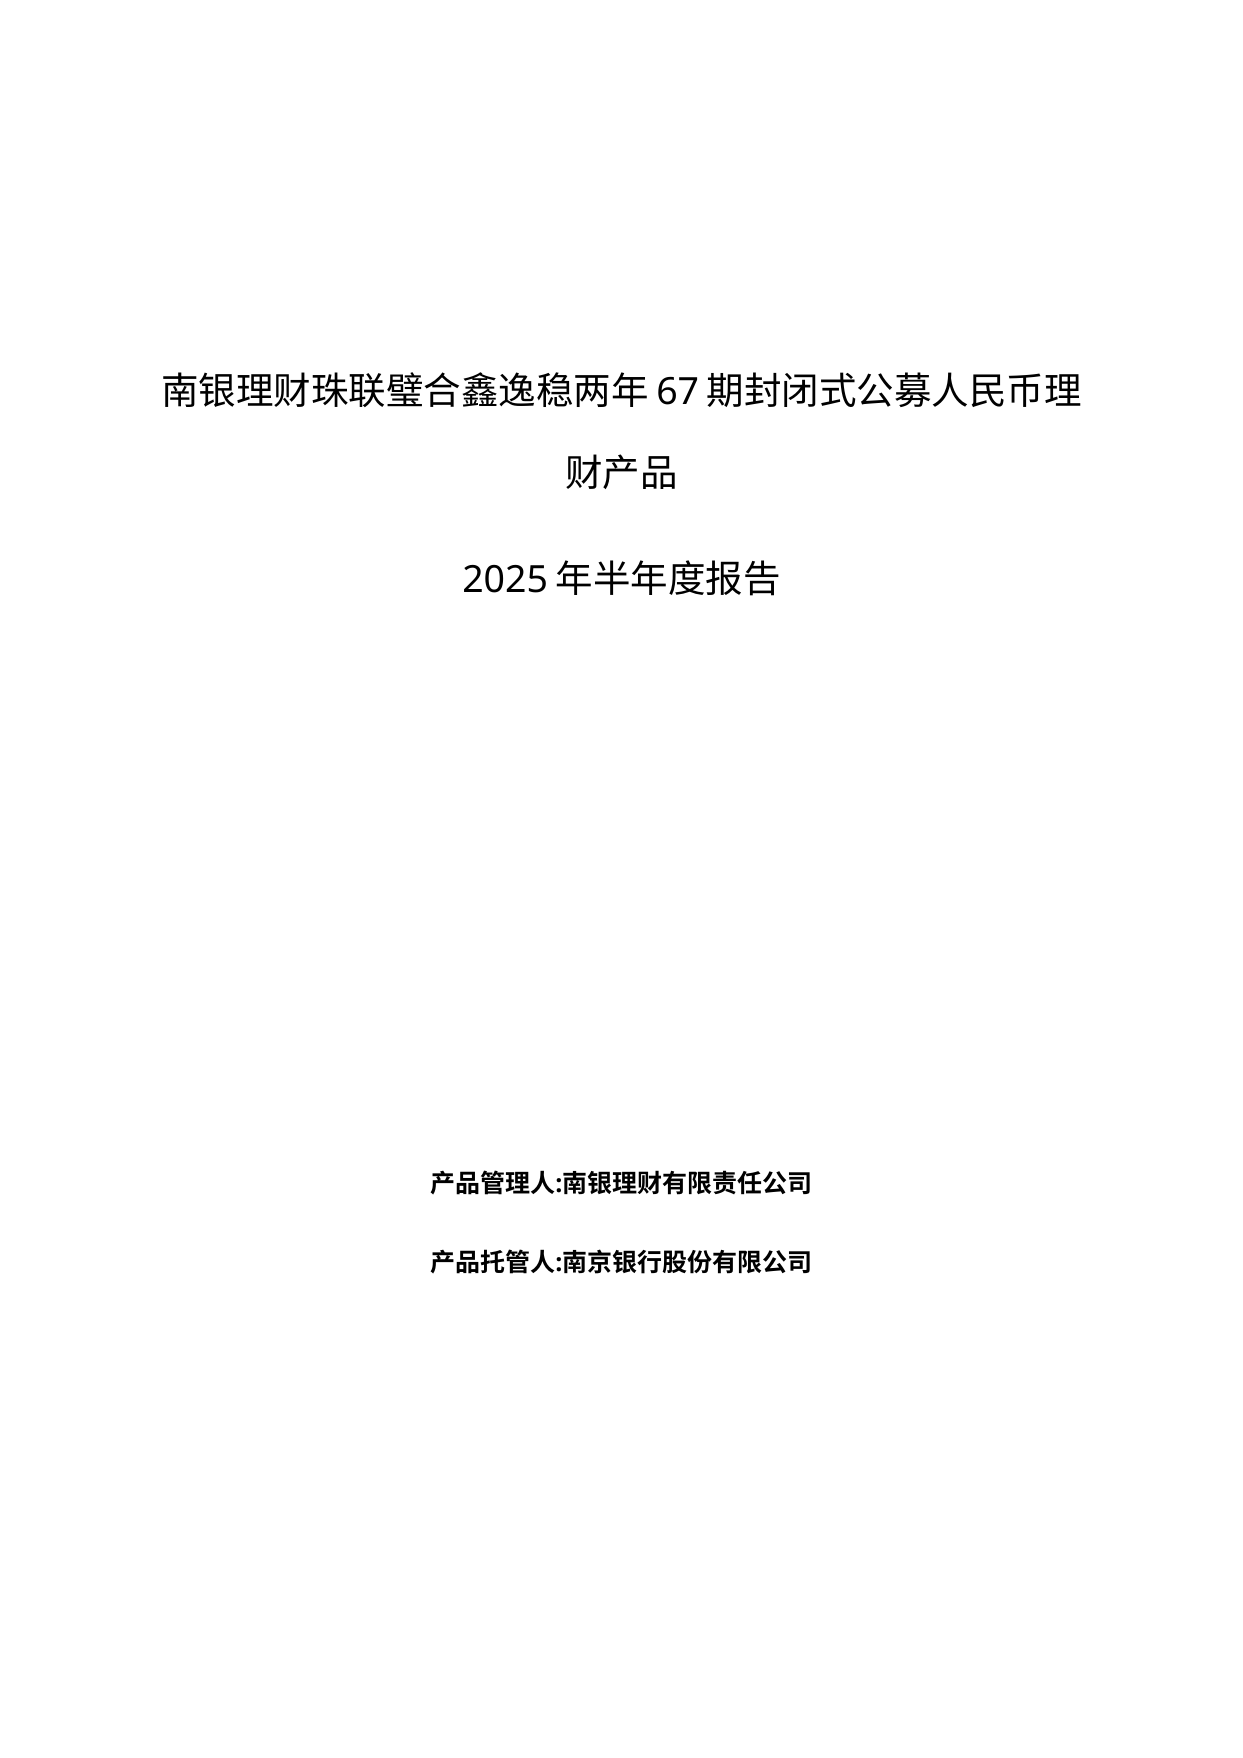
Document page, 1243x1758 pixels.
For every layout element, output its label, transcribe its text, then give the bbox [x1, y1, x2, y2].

text 2025年半年度报告 [148, 549, 1094, 603]
text 产品托管人:南京银行股份有限公司 [148, 1243, 1094, 1279]
text 南银理财珠联璧合鑫逸稳两年67期封闭式公募人民币理财产品 [148, 361, 1094, 497]
text 产品管理人:南银理财有限责任公司 [148, 1163, 1094, 1200]
